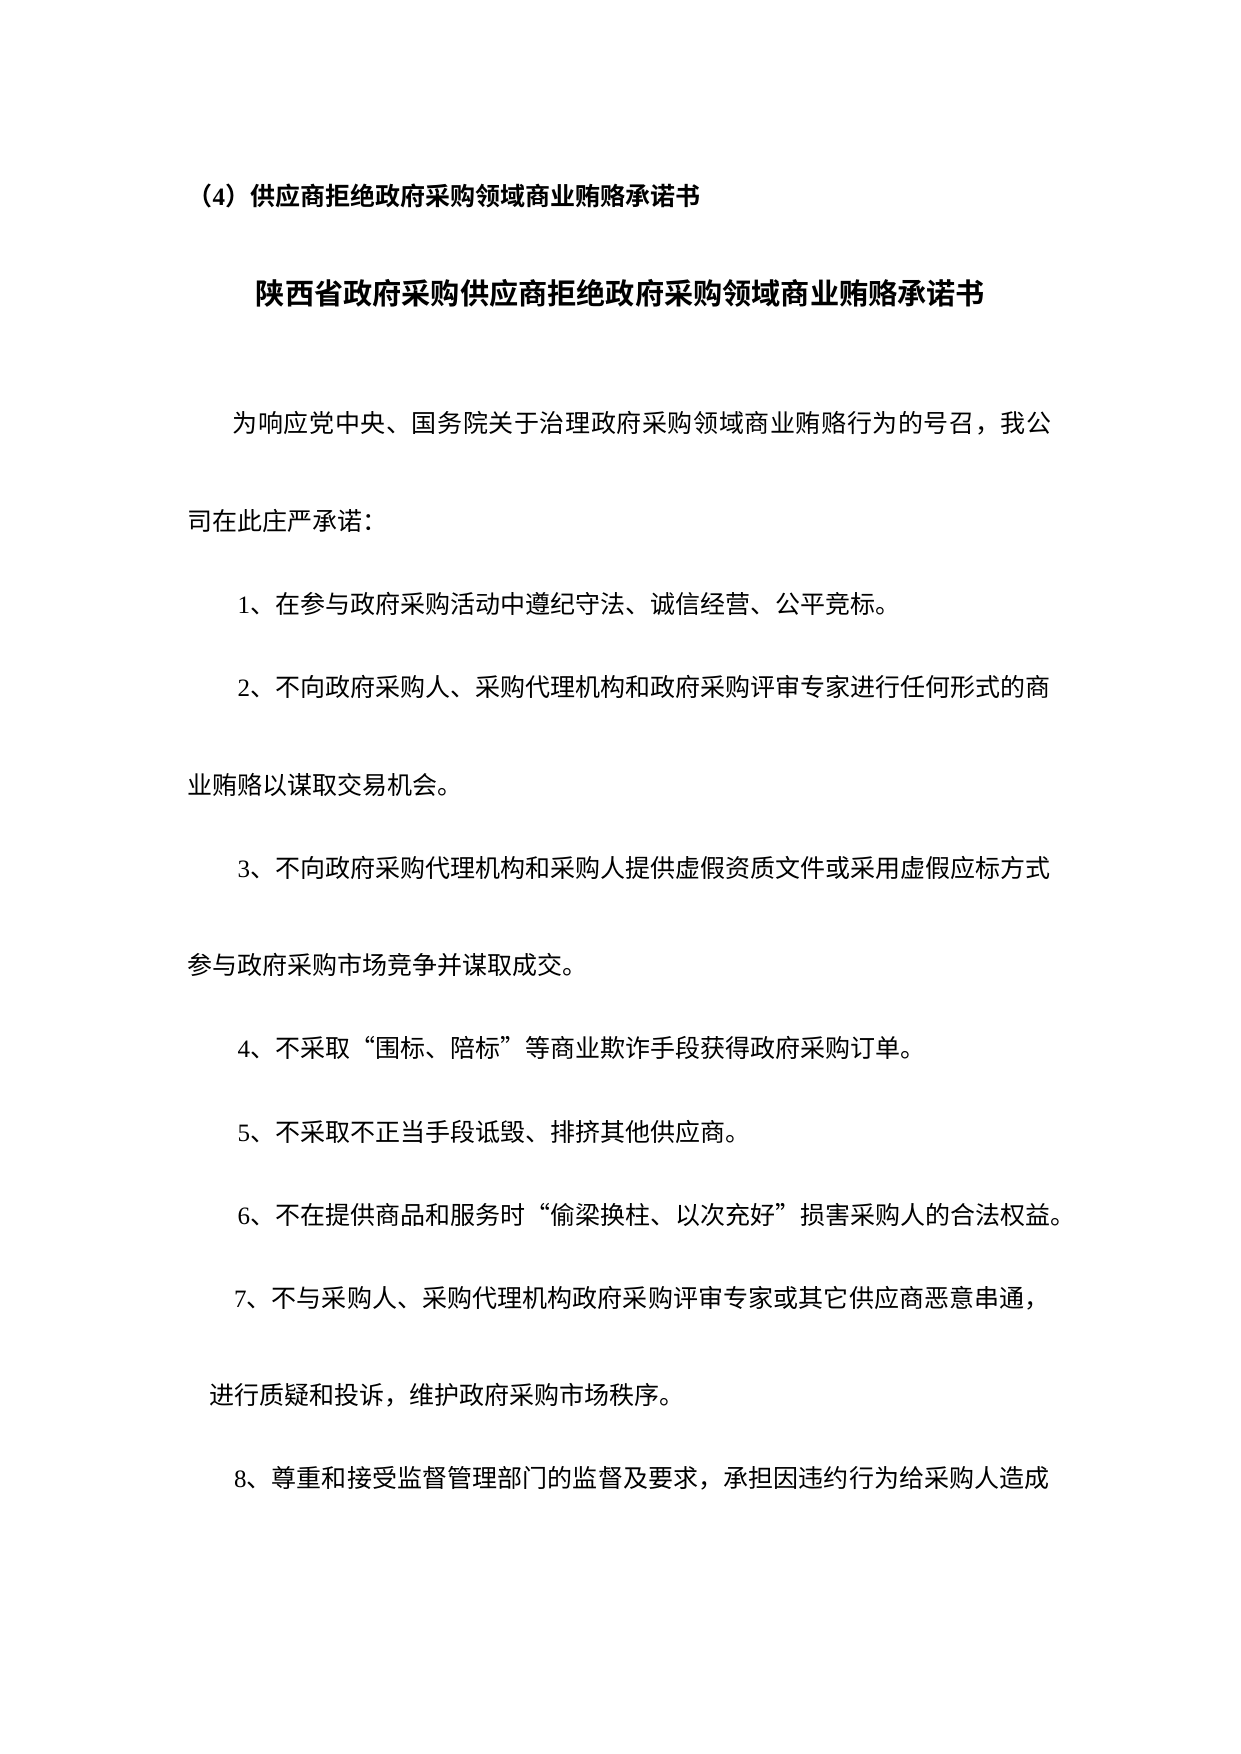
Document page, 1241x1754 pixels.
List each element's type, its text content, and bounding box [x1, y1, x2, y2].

text 2、不向政府采购人、采购代理机构和政府采购评审专家进行任何形式的商业贿赂以谋取交易机会。 [187, 653, 1053, 816]
text 1、在参与政府采购活动中遵纪守法、诚信经营、公平竞标。 [187, 570, 1053, 635]
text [209, 1444, 1053, 1509]
text （4）供应商拒绝政府采购领域商业贿赂承诺书 [187, 162, 1053, 227]
text 陕西省政府采购供应商拒绝政府采购领域商业贿赂承诺书 [187, 259, 1053, 324]
text 为响应党中央、国务院关于治理政府采购领域商业贿赂行为的号召，我公司在此庄严承诺： [187, 389, 1053, 552]
text 7、不与采购人、采购代理机构政府采购评审专家或其它供应商恶意串通，进行质疑和投诉，维护政府采购市场秩序。 [209, 1264, 1053, 1426]
text 6、不在提供商品和服务时“偷梁换柱、以次充好”损害采购人的合法权益。 [187, 1181, 1053, 1246]
text 4、不采取“围标、陪标”等商业欺诈手段获得政府采购订单。 [187, 1014, 1053, 1079]
text 3、不向政府采购代理机构和采购人提供虚假资质文件或采用虚假应标方式参与政府采购市场竞争并谋取成交。 [187, 834, 1053, 996]
text 5、不采取不正当手段诋毁、排挤其他供应商。 [187, 1098, 1053, 1163]
